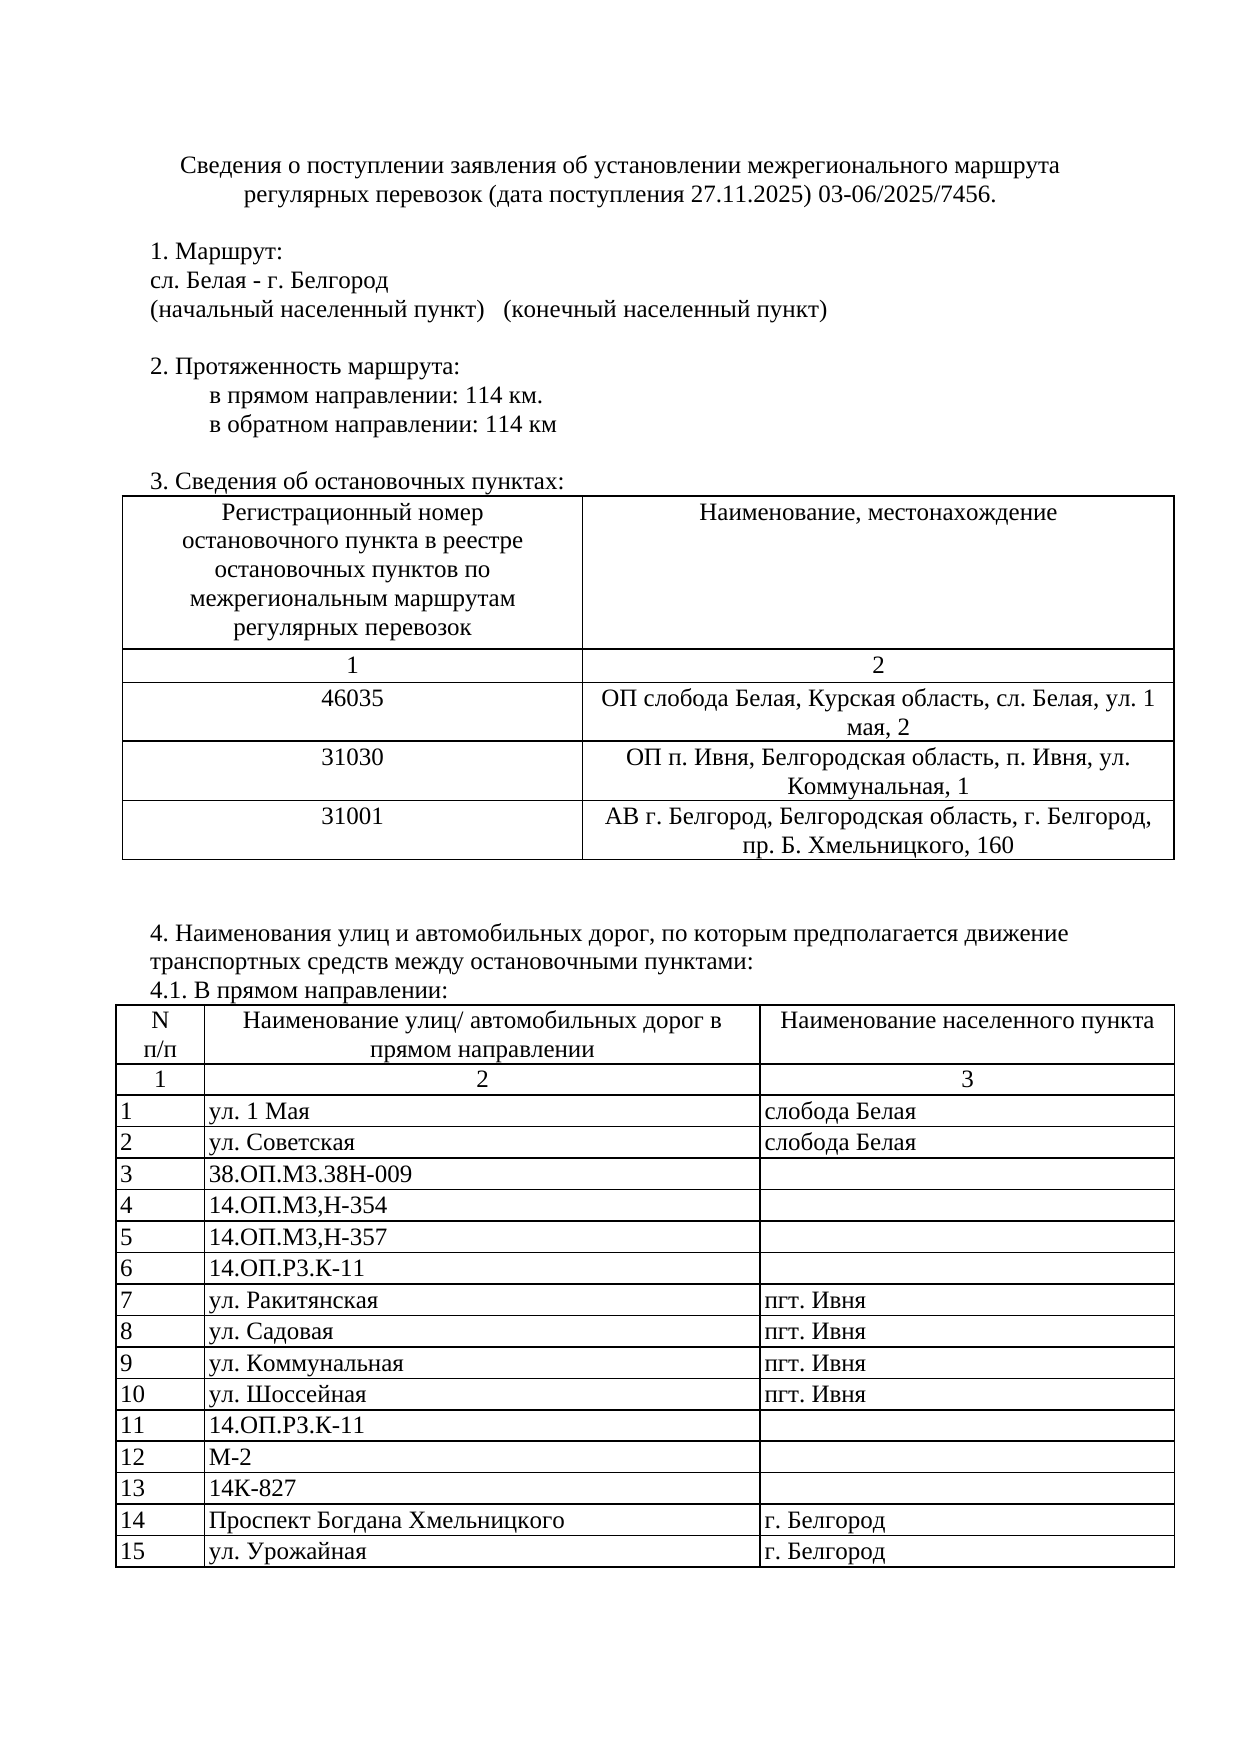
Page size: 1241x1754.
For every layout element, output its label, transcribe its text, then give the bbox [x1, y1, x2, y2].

table_cell 1 [123, 650, 582, 681]
table_cell [761, 1222, 1174, 1252]
table_cell 2 [117, 1127, 204, 1157]
text 4.1. В прямом направлении: [150, 975, 1090, 1004]
table_cell г. Белгород [761, 1505, 1174, 1535]
table_cell ул. Ракитянская [205, 1285, 759, 1314]
table_cell 12 [117, 1442, 204, 1472]
table_cell [761, 1253, 1174, 1283]
table_cell 11 [117, 1411, 204, 1440]
table_cell [761, 1473, 1174, 1503]
table_cell 38.ОП.М3.38Н-009 [205, 1159, 759, 1189]
table_cell 10 [117, 1379, 204, 1409]
table_header Регистрационный номер остановочного пункта в реестре остановочных пунктов по межрегиональным маршрутам регулярных перевозок [123, 497, 582, 648]
table_cell 4 [117, 1190, 204, 1220]
table_cell 9 [117, 1348, 204, 1377]
table_cell 6 [117, 1253, 204, 1283]
text 4. Наименования улиц и автомобильных дорог, по которым предполагается движение транспортных средств между остановочными пунктами: [150, 918, 1090, 975]
text (начальный населенный пункт) (конечный населенный пункт) [150, 294, 1090, 322]
table_cell 5 [117, 1222, 204, 1252]
table_cell 14.ОП.Р3.К-11 [205, 1253, 759, 1283]
table_cell АВ г. Белгород, Белгородская область, г. Белгород, пр. Б. Хмельницкого, 160 [583, 801, 1173, 858]
table_header N п/п [117, 1006, 204, 1063]
table_cell ул. Шоссейная [205, 1379, 759, 1409]
table_cell ОП слобода Белая, Курская область, сл. Белая, ул. 1 мая, 2 [583, 683, 1173, 740]
table_cell слобода Белая [761, 1127, 1174, 1157]
table_cell 8 [117, 1316, 204, 1346]
table_cell Проспект Богдана Хмельницкого [205, 1505, 759, 1535]
table_cell 31030 [123, 742, 582, 799]
text 3. Сведения об остановочных пунктах: [150, 466, 1090, 495]
table_header Наименование населенного пункта [761, 1006, 1174, 1063]
table_cell 1 [117, 1096, 204, 1126]
table_cell пгт. Ивня [761, 1316, 1174, 1346]
text Сведения о поступлении заявления об установлении межрегионального маршрута регулярных перевозок (дата поступления 27.11.2025) 03-06/2025/7456. [150, 150, 1090, 207]
table_cell 14 [117, 1505, 204, 1535]
text сл. Белая - г. Белгород [150, 265, 1090, 294]
table_cell 14.ОП.РЗ.К-11 [205, 1411, 759, 1440]
text в прямом направлении: 114 км. [150, 380, 1090, 409]
table_header Наименование улиц/ автомобильных дорог в прямом направлении [205, 1006, 759, 1063]
table_cell 14.ОП.М3,Н-357 [205, 1222, 759, 1252]
table_cell [761, 1190, 1174, 1220]
table_cell слобода Белая [761, 1096, 1174, 1126]
table_cell 7 [117, 1285, 204, 1314]
table_cell 46035 [123, 683, 582, 740]
table_cell пгт. Ивня [761, 1379, 1174, 1409]
table_cell ул. Урожайная [205, 1536, 759, 1566]
table_cell ОП п. Ивня, Белгородская область, п. Ивня, ул. Коммунальная, 1 [583, 742, 1173, 799]
table_cell ул. Коммунальная [205, 1348, 759, 1377]
table_cell 3 [761, 1065, 1174, 1094]
table_cell пгт. Ивня [761, 1285, 1174, 1314]
text 2. Протяженность маршрута: [150, 351, 1090, 380]
table_cell ул. Садовая [205, 1316, 759, 1346]
table_cell 1 [117, 1065, 204, 1094]
table_cell 14К-827 [205, 1473, 759, 1503]
table_cell М-2 [205, 1442, 759, 1472]
table_cell 14.ОП.М3,Н-354 [205, 1190, 759, 1220]
table_header Наименование, местонахождение [583, 497, 1173, 648]
table_cell ул. Советская [205, 1127, 759, 1157]
table_cell [761, 1159, 1174, 1189]
text в обратном направлении: 114 км [150, 409, 1090, 437]
table_cell [761, 1442, 1174, 1472]
table_cell 2 [583, 650, 1173, 681]
table_cell [761, 1411, 1174, 1440]
table_cell 2 [205, 1065, 759, 1094]
table_cell ул. 1 Мая [205, 1096, 759, 1126]
table_cell 3 [117, 1159, 204, 1189]
table_cell 13 [117, 1473, 204, 1503]
table_cell г. Белгород [761, 1536, 1174, 1566]
table_cell 31001 [123, 801, 582, 858]
table_cell 15 [117, 1536, 204, 1566]
table_cell пгт. Ивня [761, 1348, 1174, 1377]
text 1. Маршрут: [150, 236, 1090, 265]
